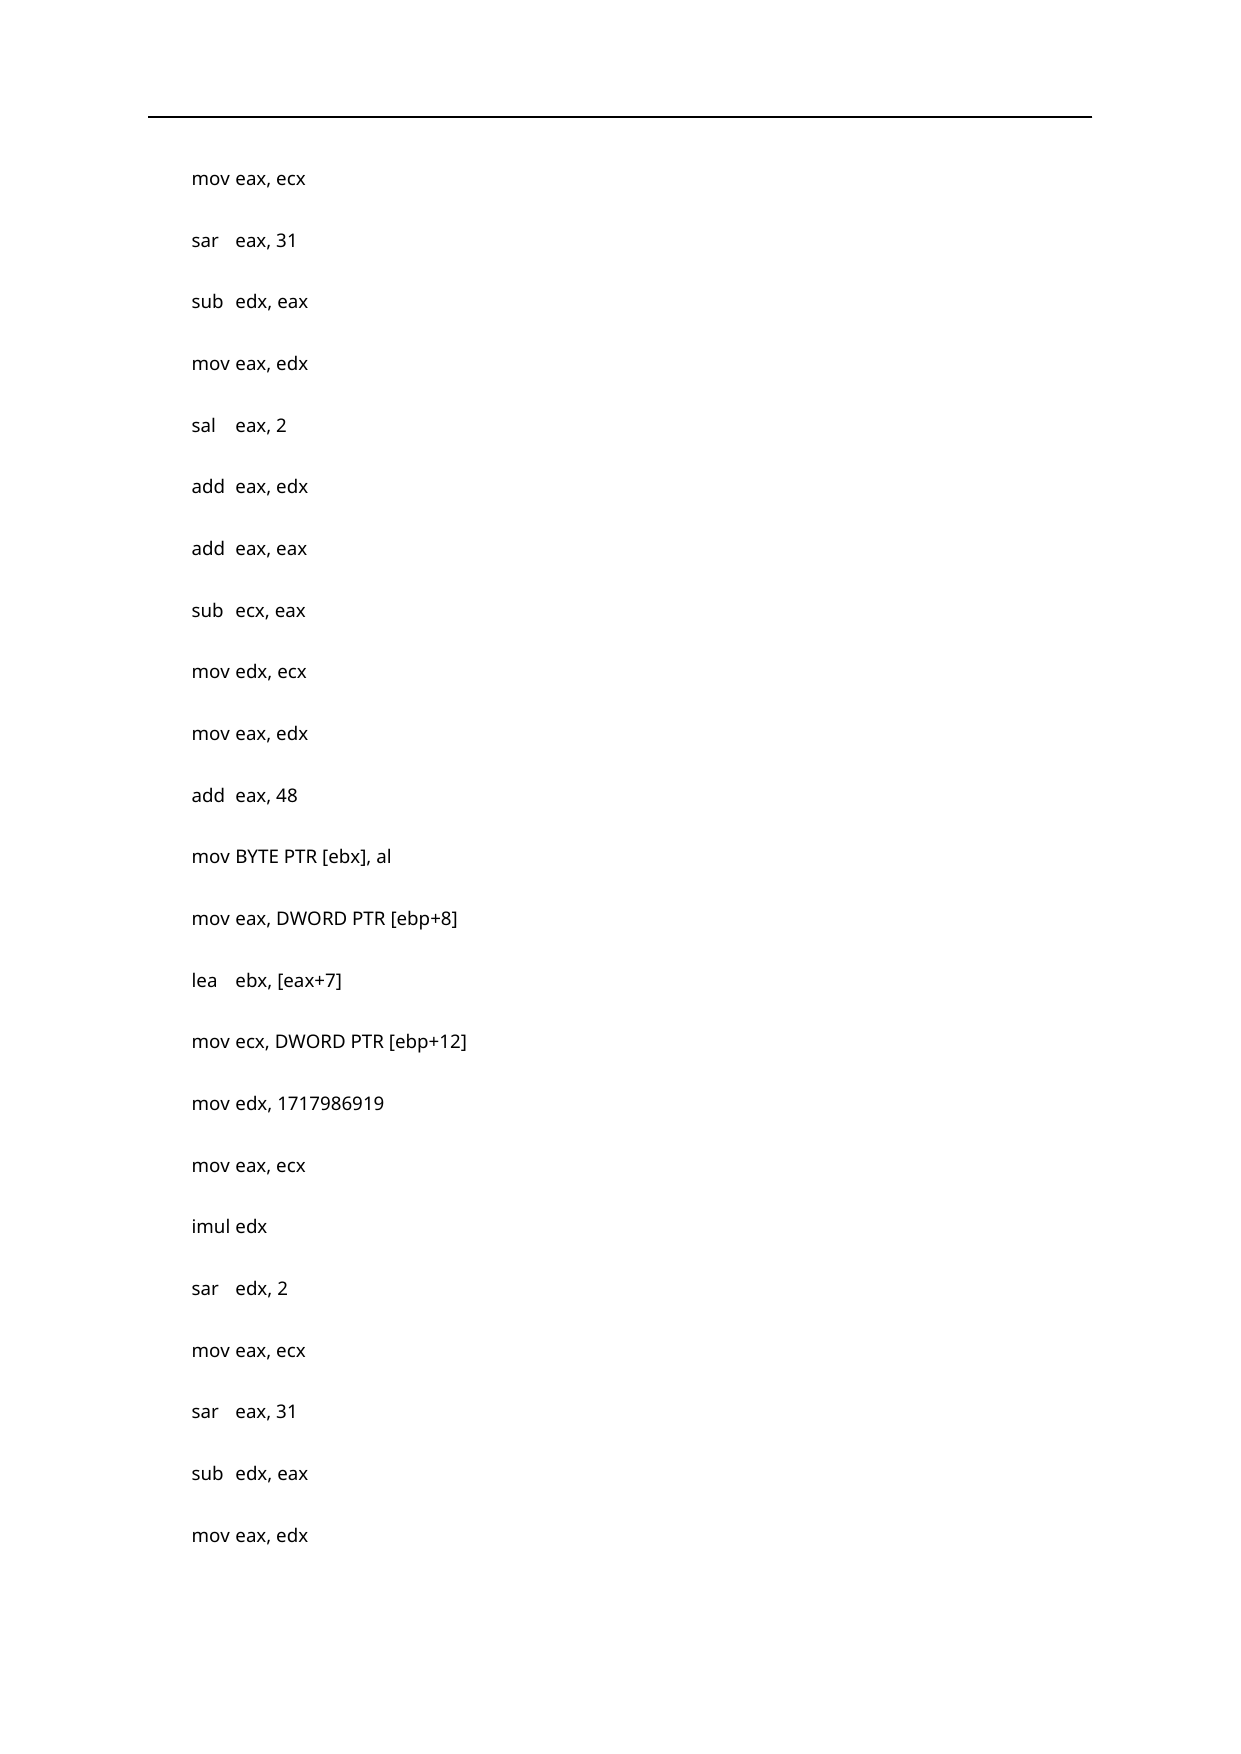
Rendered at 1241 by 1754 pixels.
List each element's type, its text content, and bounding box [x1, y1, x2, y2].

text mov eax, DWORD PTR [ebp+8] [148, 902, 1092, 934]
text mov eax, ecx [148, 162, 1092, 194]
text sub ecx, eax [148, 594, 1092, 626]
text add eax, eax [148, 532, 1092, 564]
text mov eax, ecx [148, 1149, 1092, 1181]
text mov BYTE PTR [ebx], al [148, 840, 1092, 873]
text sub edx, eax [148, 1457, 1092, 1489]
text sal eax, 2 [148, 409, 1092, 441]
text imul edx [148, 1210, 1092, 1243]
text add eax, 48 [148, 779, 1092, 811]
text mov ecx, DWORD PTR [ebp+12] [148, 1025, 1092, 1058]
text sub edx, eax [148, 285, 1092, 318]
text sar eax, 31 [148, 1395, 1092, 1428]
text mov edx, ecx [148, 655, 1092, 688]
text mov eax, edx [148, 347, 1092, 379]
text mov eax, edx [148, 1519, 1092, 1551]
text sar eax, 31 [148, 224, 1092, 256]
text lea ebx, [eax+7] [148, 964, 1092, 996]
text mov edx, 1717986919 [148, 1087, 1092, 1119]
text sar edx, 2 [148, 1272, 1092, 1304]
text mov eax, ecx [148, 1334, 1092, 1366]
text add eax, edx [148, 470, 1092, 503]
text mov eax, edx [148, 717, 1092, 749]
